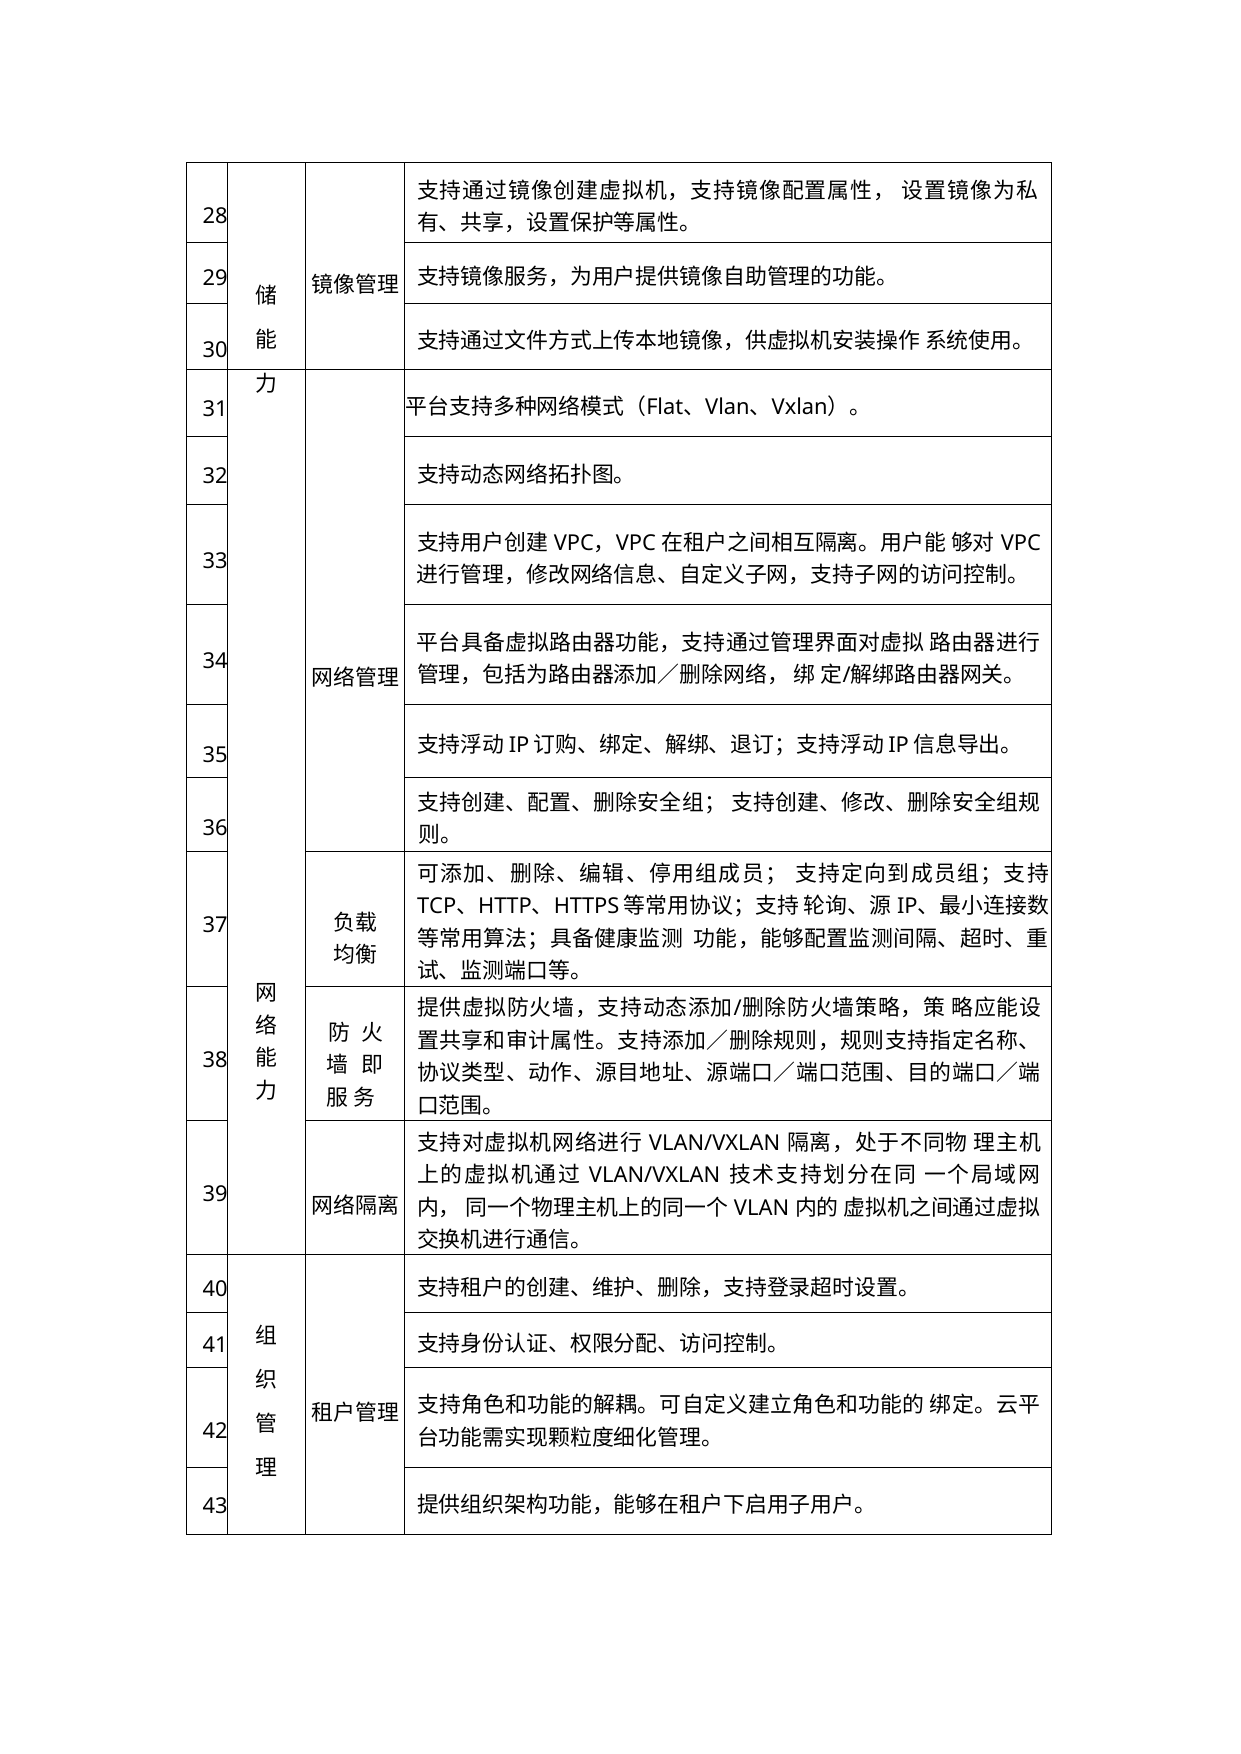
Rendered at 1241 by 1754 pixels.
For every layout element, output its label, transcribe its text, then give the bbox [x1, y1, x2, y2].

table_cell 平台具备虚拟路由器功能，支持通过管理界面对虚拟 路由器进行管理，包括为路由器添加／删除网络， 绑 定/解绑路由器网关。 [405, 605, 1051, 704]
table_cell 支持浮动IP订购、绑定、解绑、退订；支持浮动IP信息导出。 [405, 705, 1051, 777]
table_cell [187, 1313, 227, 1367]
table_cell 可添加、删除、编辑、停用组成员； 支持定向到成员组；支持TCP、HTTP、HTTPS等常用协议；支持 轮询、源IP、最小连接数等常用算法；具备健康监测 功能，能够配置监测间隔、超时、重试、监测端口等。 [405, 852, 1051, 986]
table_cell [187, 705, 227, 777]
table_cell 提供组织架构功能，能够在租户下启用子用户。 [405, 1468, 1051, 1534]
table_cell [187, 605, 227, 704]
table_cell 租户管理 [306, 1255, 404, 1534]
table_cell [187, 437, 227, 504]
table_cell [187, 370, 227, 436]
table_cell 支持创建、配置、删除安全组； 支持创建、修改、删除安全组规则。 [405, 778, 1051, 851]
table_cell [187, 243, 227, 302]
table_cell 支持通过镜像创建虚拟机，支持镜像配置属性， 设置镜像为私有、共享，设置保护等属性。 [405, 163, 1051, 242]
table_cell 提供虚拟防火墙，支持动态添加/删除防火墙策略，策 略应能设置共享和审计属性。支持添加／删除规则，规则支持指定名称、协议类型、动作、源目地址、源端口／端口范围、目的端口／端口范围。 [405, 987, 1051, 1120]
table_cell 防火 墙即 服 务 [306, 987, 404, 1120]
table_cell [187, 778, 227, 851]
table_cell 支持通过文件方式上传本地镜像，供虚拟机安装操作 系统使用。 [405, 304, 1051, 369]
table_cell 支持租户的创建、维护、删除，支持登录超时设置。 [405, 1255, 1051, 1312]
table_cell 组 织 管 理 [228, 1255, 305, 1534]
table_cell 负载均衡 [306, 852, 404, 986]
table_cell [187, 1468, 227, 1534]
table_cell [187, 163, 227, 242]
table_cell [187, 304, 227, 369]
table_cell 网络隔离 [306, 1121, 404, 1254]
table_cell 网 络 能 力 [228, 370, 305, 1254]
table_cell 支持角色和功能的解耦。可自定义建立角色和功能的 绑定。云平台功能需实现颗粒度细化管理。 [405, 1368, 1051, 1467]
table_cell 支持身份认证、权限分配、访问控制。 [405, 1313, 1051, 1367]
table_cell 支持镜像服务，为用户提供镜像自助管理的功能。 [405, 243, 1051, 302]
table_cell 平台支持多种网络模式（Flat、Vlan、Vxlan）。 [405, 370, 1051, 436]
table_cell 网络管理 [306, 370, 404, 851]
table_cell [187, 1121, 227, 1254]
table_cell [187, 505, 227, 604]
table_cell [187, 852, 227, 986]
table_cell [187, 1368, 227, 1467]
table_cell [187, 987, 227, 1120]
table_cell 支持动态网络拓扑图。 [405, 437, 1051, 504]
table_cell 镜像管理 [306, 163, 404, 369]
table_cell 支持对虚拟机网络进行 VLAN/VXLAN 隔离，处于不同物 理主机上的虚拟机通过 VLAN/VXLAN 技术支持划分在同 一个局域网内， 同一个物理主机上的同一个 VLAN 内的 虚拟机之间通过虚拟交换机进行通信。 [405, 1121, 1051, 1254]
table_cell 支持用户创建 VPC，VPC 在租户之间相互隔离。用户能 够对VPC进行管理，修改网络信息、自定义子网，支持子网的访问控制。 [405, 505, 1051, 604]
table_cell [187, 1255, 227, 1312]
